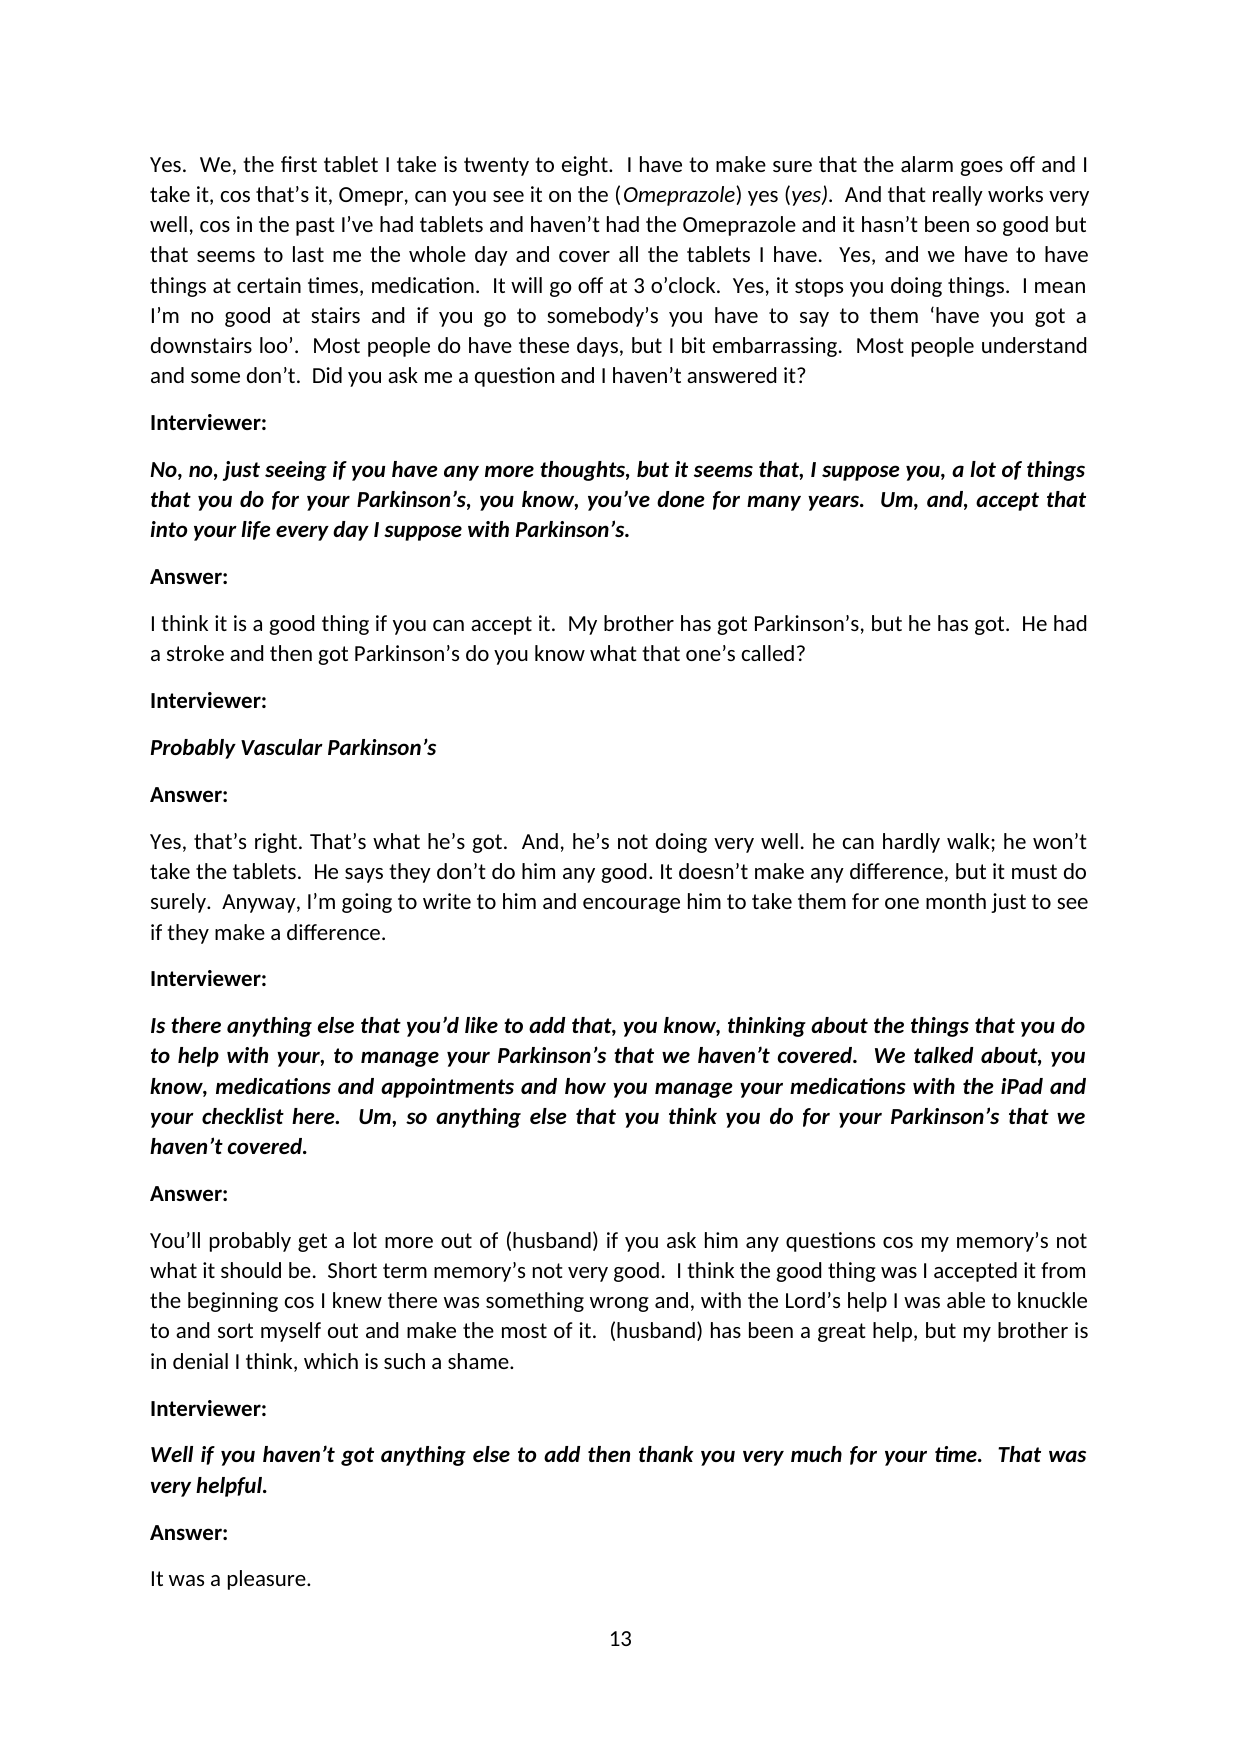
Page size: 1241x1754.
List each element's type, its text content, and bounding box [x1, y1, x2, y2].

text No, no, just seeing if you have any more thoughts, but it seems that, I suppose you, a lot of things that you do for your Parkinson’s, you know, you’ve done for many years. Um, and, accept that into your life every day I suppose with Parkinson’s. [150, 455, 1090, 544]
text You’ll probably get a lot more out of (husband) if you ask him any questions cos my memory’s not what it should be. Short term memory’s not very good. I think the good thing was I accepted it from the beginning cos I knew there was something wrong and, with the Lord’s help I was able to knuckle to and sort myself out and make the most of it. (husband) has been a great help, but my brother is in denial I think, which is such a shame. [150, 1226, 1090, 1375]
text Probably Vascular Parkinson’s [150, 733, 1090, 761]
text It was a pleasure. [150, 1564, 1090, 1593]
text Is there anything else that you’d like to add that, you know, thinking about the things that you do to help with your, to manage your Parkinson’s that we haven’t covered. We talked about, you know, medications and appointments and how you manage your medications with the iPad and your checklist here. Um, so anything else that you think you do for your Parkinson’s that we haven’t covered. [150, 1011, 1090, 1160]
text Answer: [150, 780, 1090, 808]
text Interviewer: [150, 408, 1090, 436]
text Yes. We, the first tablet I take is twenty to eight. I have to make sure that the alarm goes off and I take it, cos that’s it, Omepr, can you see it on the (Omeprazole) yes (yes). And that really works very well, cos in the past I’ve had tablets and haven’t had the Omeprazole and it hasn’t been so good but that seems to last me the whole day and cover all the tablets I have. Yes, and we have to have things at certain times, medication. It will go off at 3 o’clock. Yes, it stops you doing things. I mean I’m no good at stairs and if you go to somebody’s you have to say to them ‘have you got a downstairs loo’. Most people do have these days, but I bit embarrassing. Most people understand and some don’t. Did you ask me a question and I haven’t answered it? [150, 150, 1090, 389]
text Answer: [150, 1179, 1090, 1207]
text Interviewer: [150, 964, 1090, 993]
text Answer: [150, 1518, 1090, 1546]
text Yes, that’s right. That’s what he’s got. And, he’s not doing very well. he can hardly walk; he won’t take the tablets. He says they don’t do him any good. It doesn’t make any difference, but it must do surely. Anyway, I’m going to write to him and encourage him to take them for one month just to see if they make a difference. [150, 827, 1090, 946]
text Interviewer: [150, 686, 1090, 714]
text I think it is a good thing if you can accept it. My brother has got Parkinson’s, but he has got. He had a stroke and then got Parkinson’s do you know what that one’s called? [150, 609, 1090, 668]
text Well if you haven’t got anything else to add then thank you very much for your time. That was very helpful. [150, 1441, 1090, 1499]
text Interviewer: [150, 1394, 1090, 1422]
text Answer: [150, 562, 1090, 591]
